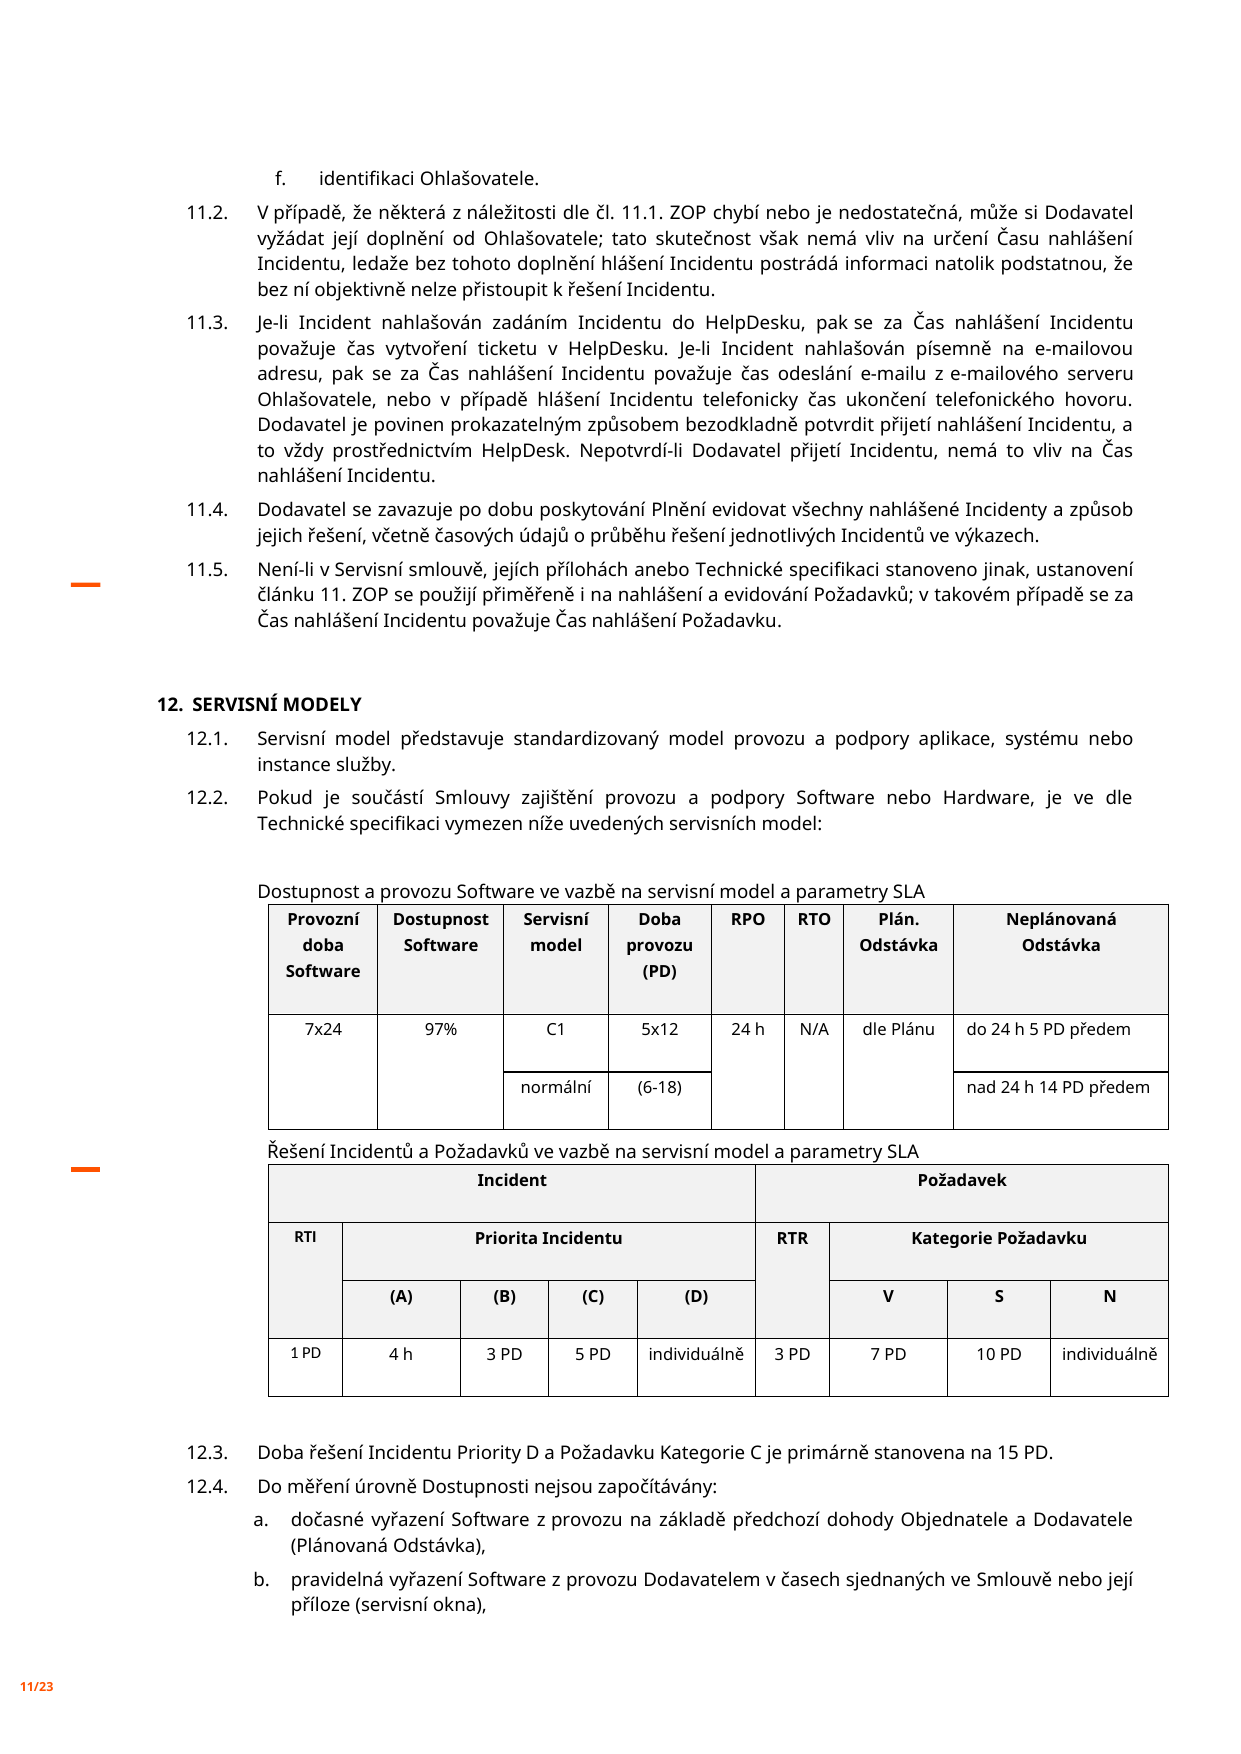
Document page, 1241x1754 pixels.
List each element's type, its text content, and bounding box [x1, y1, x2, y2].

table_header Plán. Odstávka [844, 905, 953, 1013]
text Je-li Incident nahlašován zadáním Incidentu do HelpDesku, pak se za Čas nahlášení Incidentu považuje čas vytvoření ticketu v HelpDesku. Je-li Incident nahlašován písemně na e-mailovou adresu, pak se za Čas nahlášení Incidentu považuje čas odeslání e-mailu z e-mailového serveru Ohlašovatele, nebo v případě hlášení Incidentu telefonicky čas ukončení telefonického hovoru. Dodavatel je povinen prokazatelným způsobem bezodkladně potvrdit přijetí nahlášení Incidentu, a to vždy prostřednictvím HelpDesk. Nepotvrdí-li Dodavatel přijetí Incidentu, nemá to vliv na Čas nahlášení Incidentu. [186, 310, 1134, 488]
text Doba řešení Incidentu Priority D a Požadavku Kategorie C je primárně stanovena na 15 PD. [186, 1439, 1134, 1464]
table_cell RTR [756, 1223, 829, 1338]
table_cell S [948, 1281, 1050, 1338]
table_cell individuálně [638, 1339, 755, 1396]
table_cell dle Plánu [844, 1015, 953, 1129]
table_cell individuálně [1051, 1339, 1168, 1396]
table_header RPO [712, 905, 784, 1013]
table_cell 4 h [343, 1339, 460, 1396]
table_cell V [830, 1281, 947, 1338]
table_cell (A) [343, 1281, 460, 1338]
table_cell do 24 h 5 PD předem [954, 1015, 1168, 1071]
table_header Incident [269, 1165, 755, 1222]
table_cell RTI [269, 1223, 342, 1338]
table_cell Kategorie Požadavku [830, 1223, 1168, 1280]
list Dostupnost a provozu Software ve vazbě na servisní model a parametry SLA [257, 878, 1134, 903]
table_cell 3 PD [461, 1339, 548, 1396]
table_header Požadavek [756, 1165, 1168, 1222]
table_cell 5x12 [609, 1015, 711, 1071]
text Pokud je součástí Smlouvy zajištění provozu a podpory Software nebo Hardware, je ve dle Technické specifikaci vymezen níže uvedených servisních model: [186, 785, 1134, 836]
text V případě, že některá z náležitosti dle čl. 11.1. ZOP chybí nebo je nedostatečná, může si Dodavatel vyžádat její doplnění od Ohlašovatele; tato skutečnost však nemá vliv na určení Času nahlášení Incidentu, ledaže bez tohoto doplnění hlášení Incidentu postrádá informaci natolik podstatnou, že bez ní objektivně nelze přistoupit k řešení Incidentu. [186, 199, 1134, 301]
table_header Provozní doba Software [269, 905, 377, 1013]
table_cell (B) [461, 1281, 548, 1338]
text Není-li v Servisní smlouvě, jejích přílohách anebo Technické specifikaci stanoveno jinak, ustanovení článku 11. ZOP se použijí přiměřeně i na nahlášení a evidování Požadavků; v takovém případě se za Čas nahlášení Incidentu považuje Čas nahlášení Požadavku. [186, 556, 1134, 633]
table_cell N/A [785, 1015, 843, 1129]
table_header Dostupnost Software [378, 905, 503, 1013]
table_cell 24 h [712, 1015, 784, 1129]
table_cell (D) [638, 1281, 755, 1338]
table_cell (C) [549, 1281, 637, 1338]
table_cell 97% [378, 1015, 503, 1129]
list dočasné vyřazení Software z provozu na základě předchozí dohody Objednatele a Dodavatele (Plánovaná Odstávka), [253, 1507, 1134, 1558]
list pravidelná vyřazení Software z provozu Dodavatelem v časech sjednaných ve Smlouvě nebo její příloze (servisní okna), [253, 1566, 1134, 1617]
list Řešení Incidentů a Požadavků ve vazbě na servisní model a parametry SLA [257, 1139, 1134, 1164]
table_cell 3 PD [756, 1339, 829, 1396]
table_cell 7x24 [269, 1015, 377, 1129]
list identifikaci Ohlašovatele. [275, 165, 1134, 191]
table_cell N [1051, 1281, 1168, 1338]
text Servisní modely [157, 691, 1134, 717]
table_header Doba provozu (PD) [609, 905, 711, 1013]
table_header Neplánovaná Odstávka [954, 905, 1168, 1013]
table_cell normální [504, 1073, 608, 1129]
table_cell C1 [504, 1015, 608, 1071]
table_cell Priorita Incidentu [343, 1223, 755, 1280]
table_cell (6-18) [609, 1073, 711, 1129]
table_cell 7 PD [830, 1339, 947, 1396]
text Servisní model představuje standardizovaný model provozu a podpory aplikace, systému nebo instance služby. [186, 725, 1134, 776]
table_header RTO [785, 905, 843, 1013]
text Do měření úrovně Dostupnosti nejsou započítávány: [186, 1473, 1134, 1498]
table_cell nad 24 h 14 PD předem [954, 1073, 1168, 1129]
table_header Servisní model [504, 905, 608, 1013]
table_cell 1 PD [269, 1339, 342, 1396]
table_cell 5 PD [549, 1339, 637, 1396]
table_cell 10 PD [948, 1339, 1050, 1396]
text Dodavatel se zavazuje po dobu poskytování Plnění evidovat všechny nahlášené Incidenty a způsob jejich řešení, včetně časových údajů o průběhu řešení jednotlivých Incidentů ve výkazech. [186, 497, 1134, 548]
